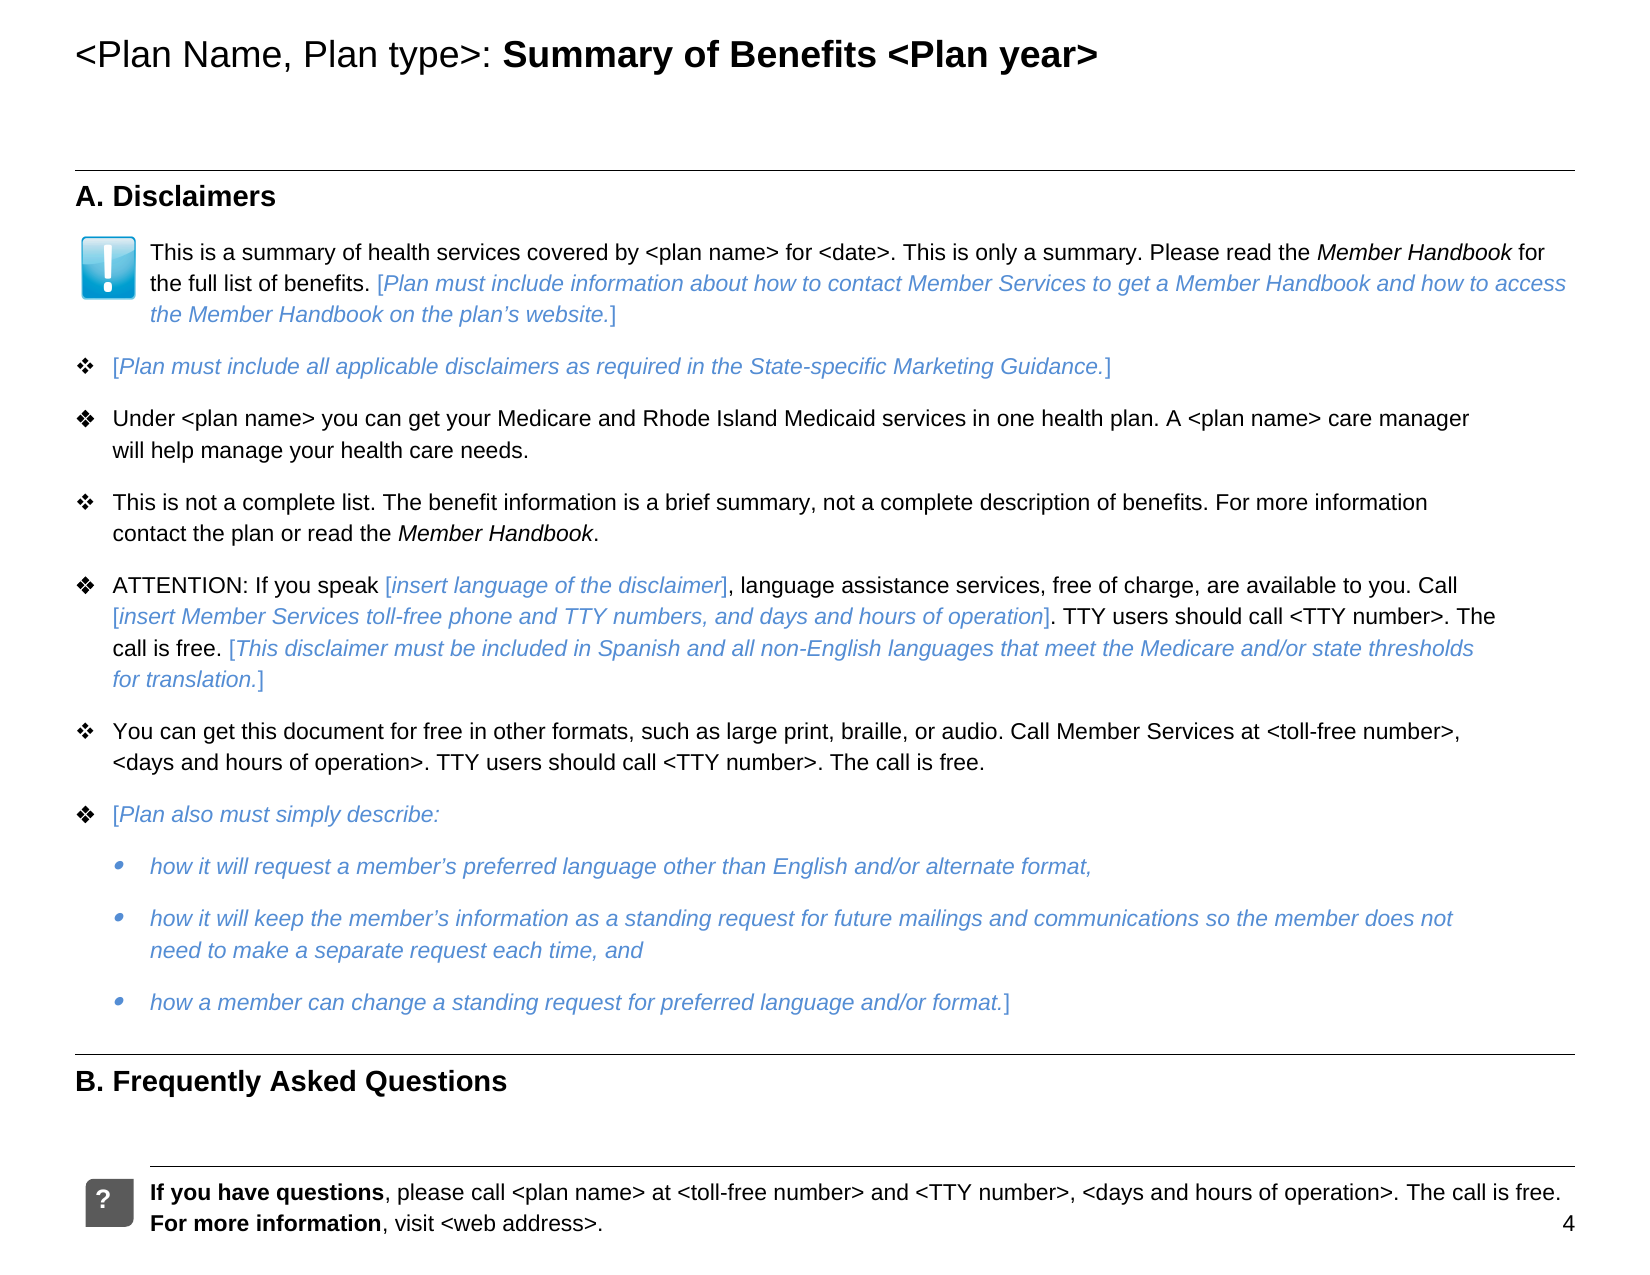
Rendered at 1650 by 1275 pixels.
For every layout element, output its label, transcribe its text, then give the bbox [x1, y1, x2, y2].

list [Plan also must simply describe: [75, 798, 1500, 829]
list how it will request a member’s preferred language other than English and/or alternate format, [112, 850, 1500, 881]
list This is not a complete list. The benefit information is a brief summary, not a complete description of benefits. For more information contact the plan or read the Member Handbook. [75, 485, 1500, 548]
list You can get this document for free in other formats, such as large print, braille, or audio. Call Member Services at <toll-free number>, <days and hours of operation>. TTY users should call <TTY number>. The call is free. [75, 714, 1500, 777]
subtitle Disclaimers [75, 171, 1575, 214]
list ATTENTION: If you speak [insert language of the disclaimer], language assistance services, free of charge, are available to you. Call [insert Member Services toll-free phone and TTY numbers, and days and hours of operation]. TTY users should call <TTY number>. The call is free. [This disclaimer must be included in Spanish and all non-English languages that meet the Medicare and/or state thresholds for translation.] [75, 568, 1500, 693]
list [Plan must include all applicable disclaimers as required in the State-specific Marketing Guidance.] [75, 350, 1500, 381]
list how it will keep the member’s information as a standing request for future mailings and communications so the member does not need to make a separate request each time, and [112, 902, 1500, 964]
text This is a summary of health services covered by <plan name> for <date>. This is only a summary. Please read the Member Handbook for the full list of benefits. [Plan must include information about how to contact Member Services to get a Member Handbook and how to access the Member Handbook on the plan’s website.] [150, 235, 1575, 329]
list how a member can change a standing request for preferred language and/or format.] [112, 985, 1500, 1016]
picture [81, 239, 136, 300]
subtitle Frequently Asked Questions [75, 1055, 1575, 1099]
list Under <plan name> you can get your Medicare and Rhode Island Medicaid services in one health plan. A <plan name> care manager will help manage your health care needs. [75, 402, 1500, 464]
